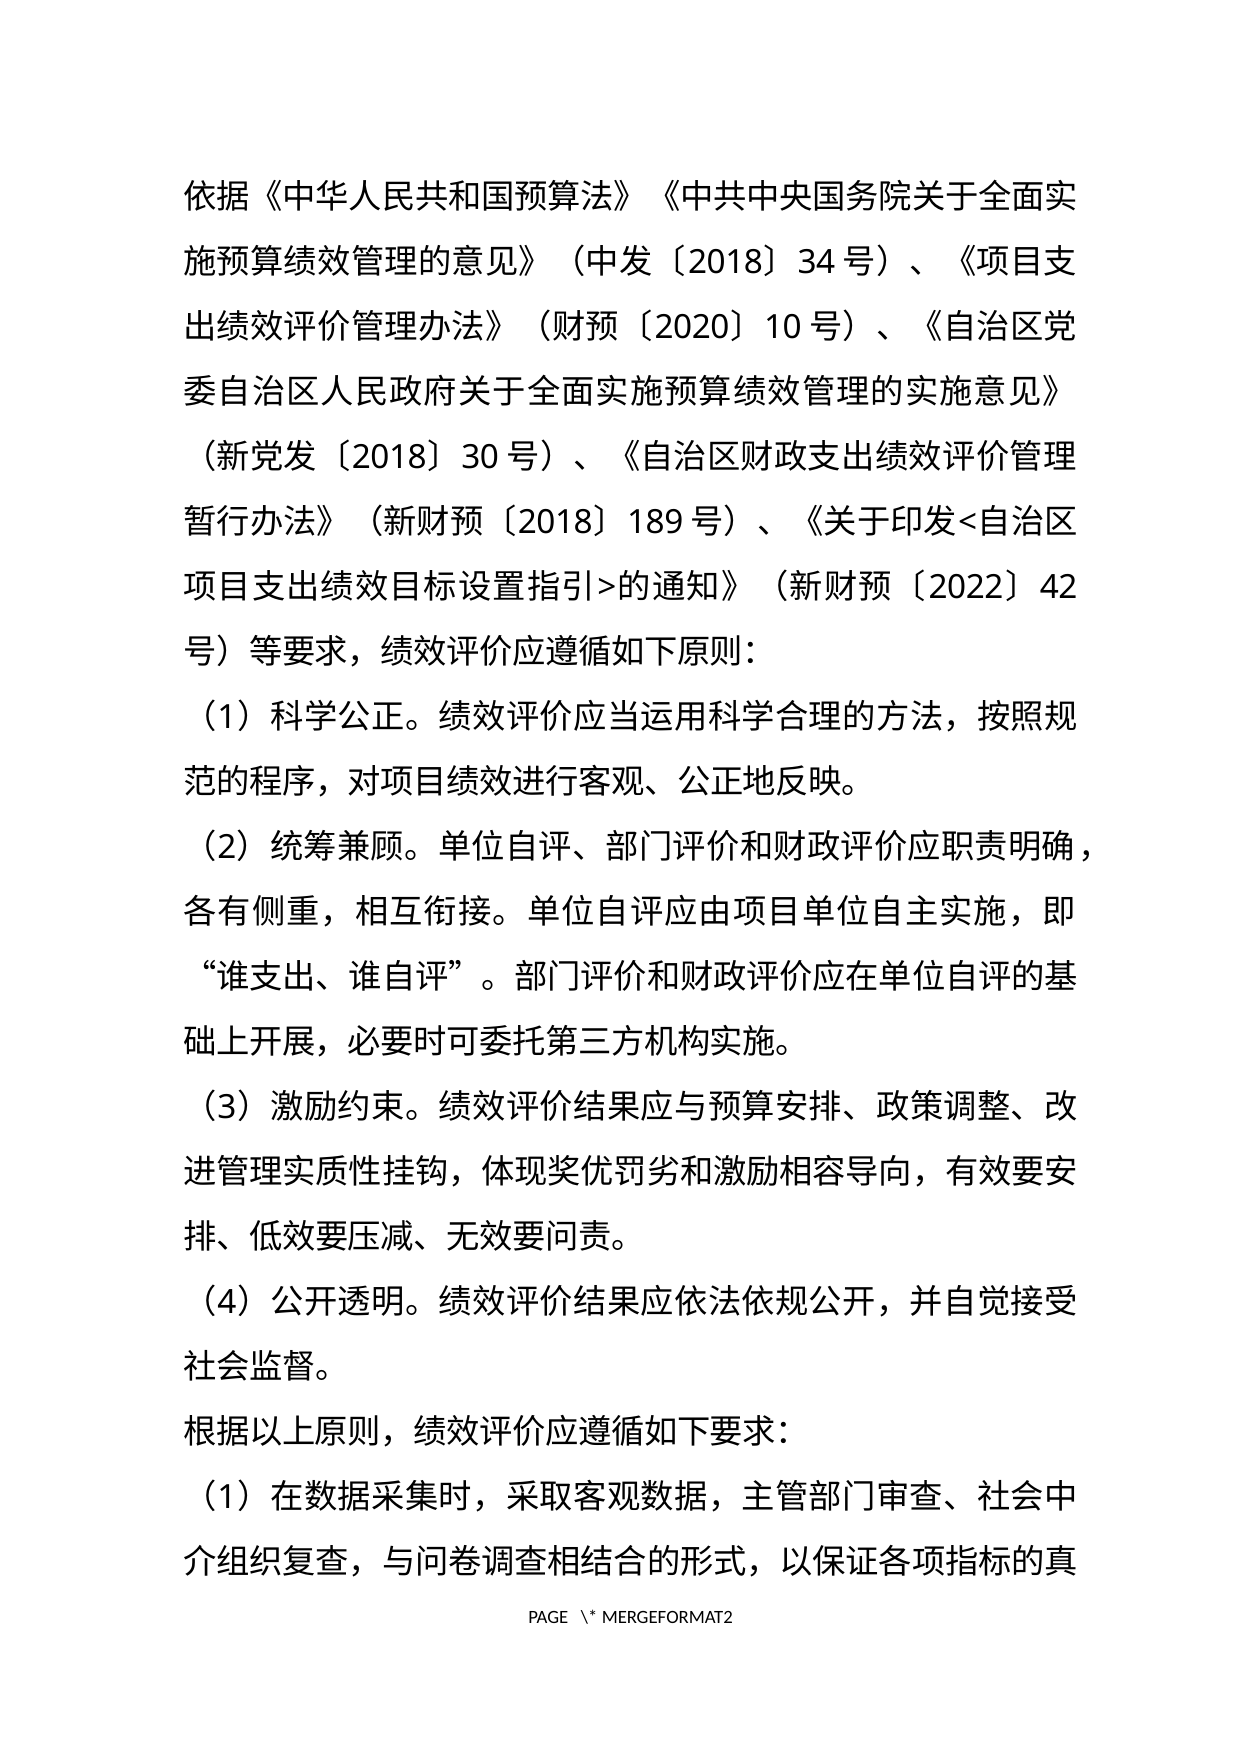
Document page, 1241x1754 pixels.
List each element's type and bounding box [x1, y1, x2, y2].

text [183, 162, 1078, 1592]
